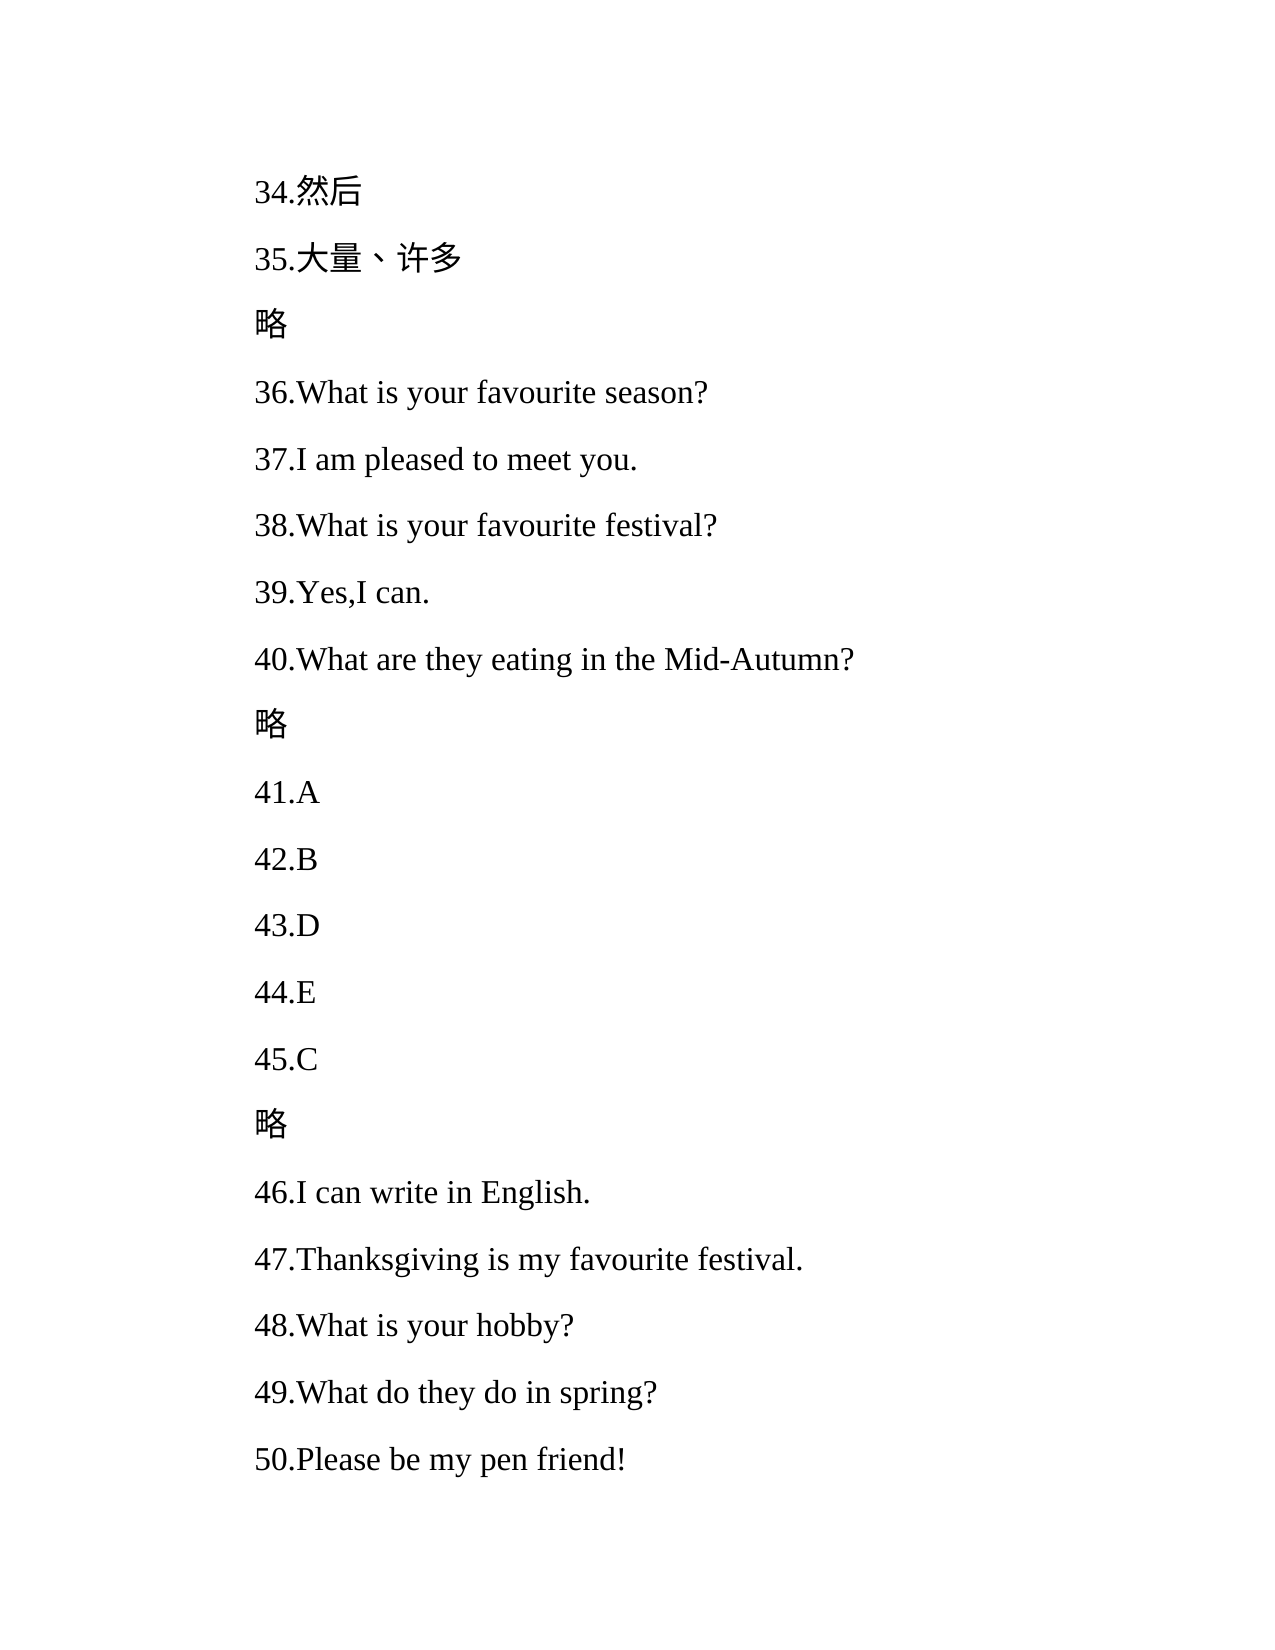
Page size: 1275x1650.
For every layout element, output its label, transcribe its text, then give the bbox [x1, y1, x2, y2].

text 46.I can write in English. [187, 1150, 1087, 1217]
text 40.What are they eating in the Mid-Autumn? [187, 617, 1087, 683]
text 47.Thanksgiving is my favourite festival. [187, 1217, 1087, 1283]
text 49.What do they do in spring? [187, 1350, 1087, 1417]
text 37.I am pleased to meet you. [187, 417, 1087, 483]
text 43.D [187, 883, 1087, 950]
text 34.然后 [187, 150, 1087, 217]
text 45.C [187, 1017, 1087, 1083]
text 36.What is your favourite season? [187, 350, 1087, 417]
text 44.E [187, 950, 1087, 1017]
text 略 [187, 1083, 1087, 1150]
text 39.Yes,I can. [187, 550, 1087, 617]
text 略 [187, 683, 1087, 750]
text 略 [187, 283, 1087, 350]
text 35.大量、许多 [187, 217, 1087, 283]
text 41.A [187, 750, 1087, 817]
text 48.What is your hobby? [187, 1283, 1087, 1350]
text 50.Please be my pen friend! [187, 1417, 1087, 1483]
text 42.B [187, 817, 1087, 883]
text 38.What is your favourite festival? [187, 483, 1087, 550]
